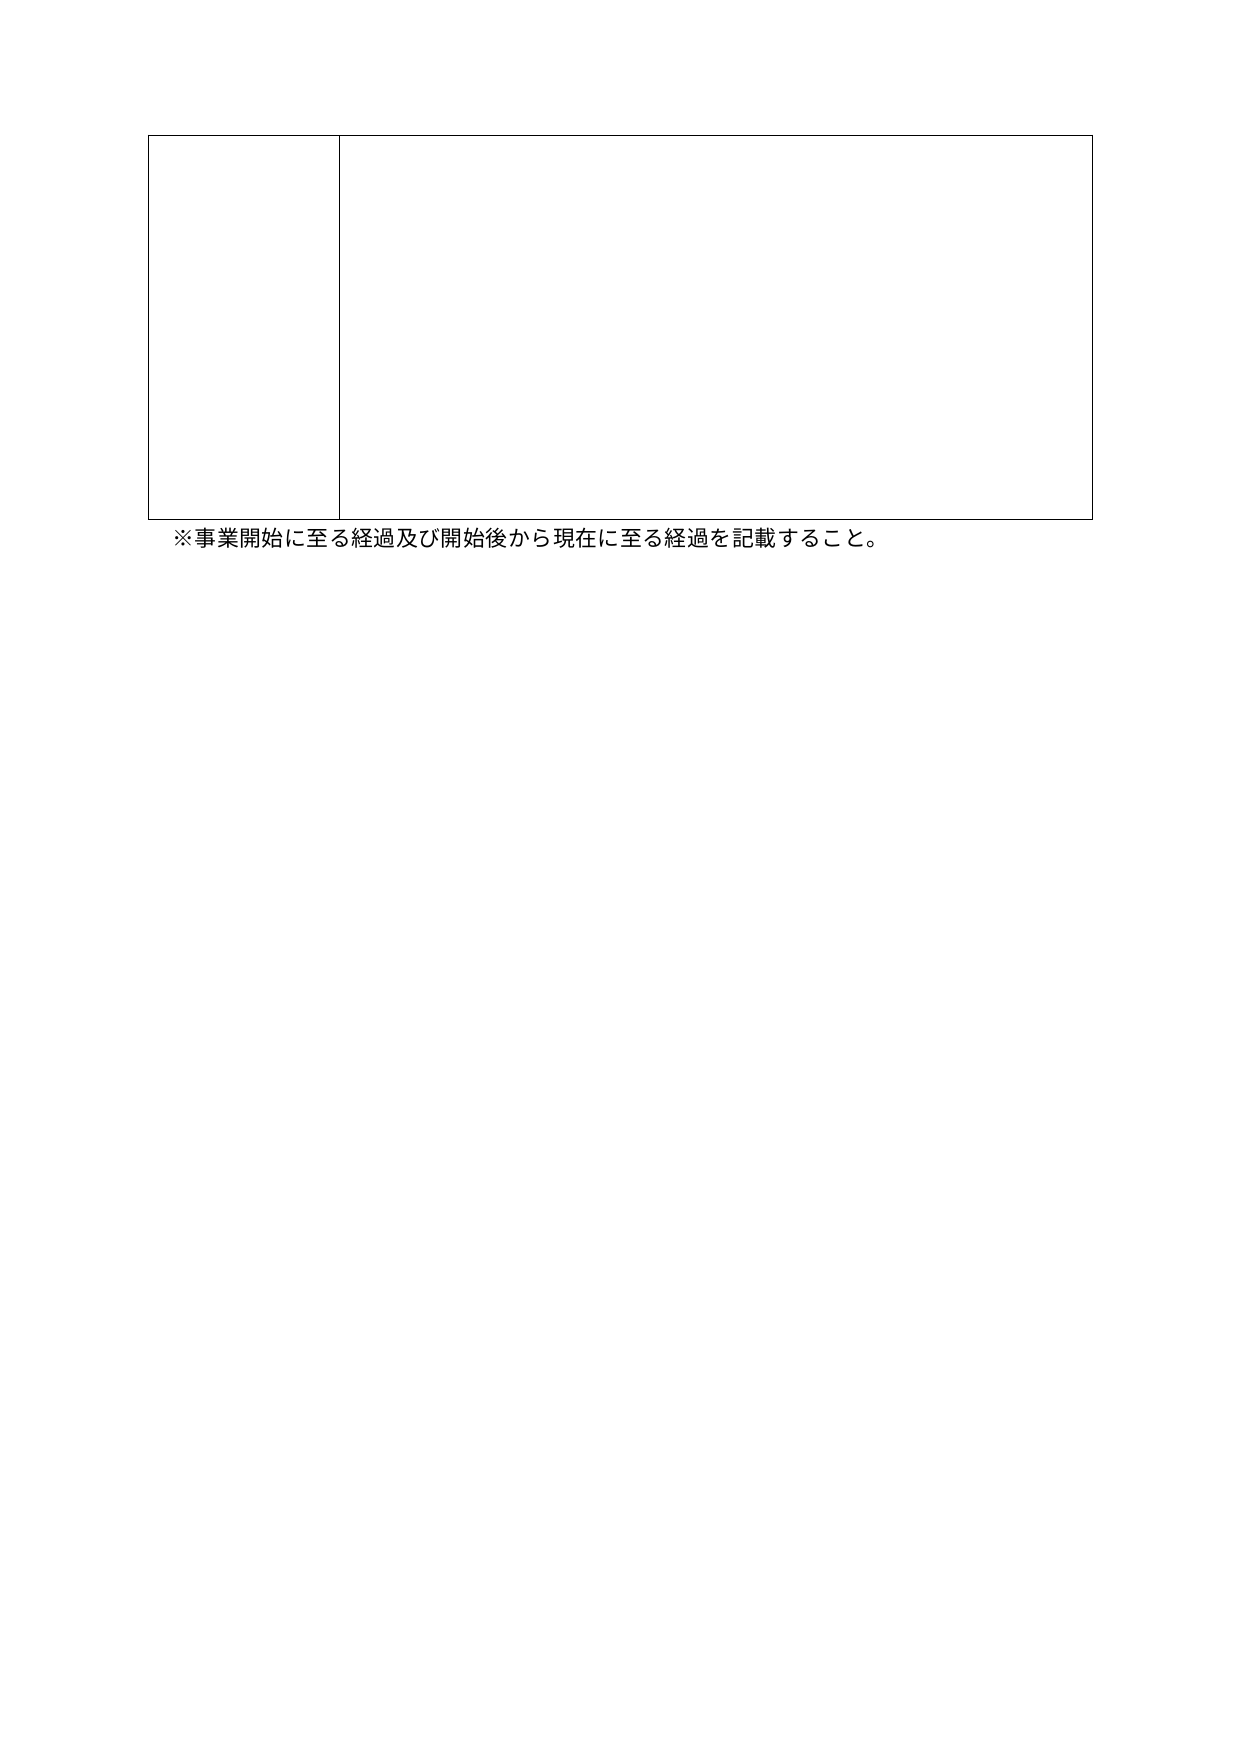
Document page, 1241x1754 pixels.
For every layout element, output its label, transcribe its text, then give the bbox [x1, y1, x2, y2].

table_cell [149, 136, 339, 519]
table_cell [340, 136, 1092, 519]
text ※事業開始に至る経過及び開始後から現在に至る経過を記載すること。 [150, 520, 1090, 554]
